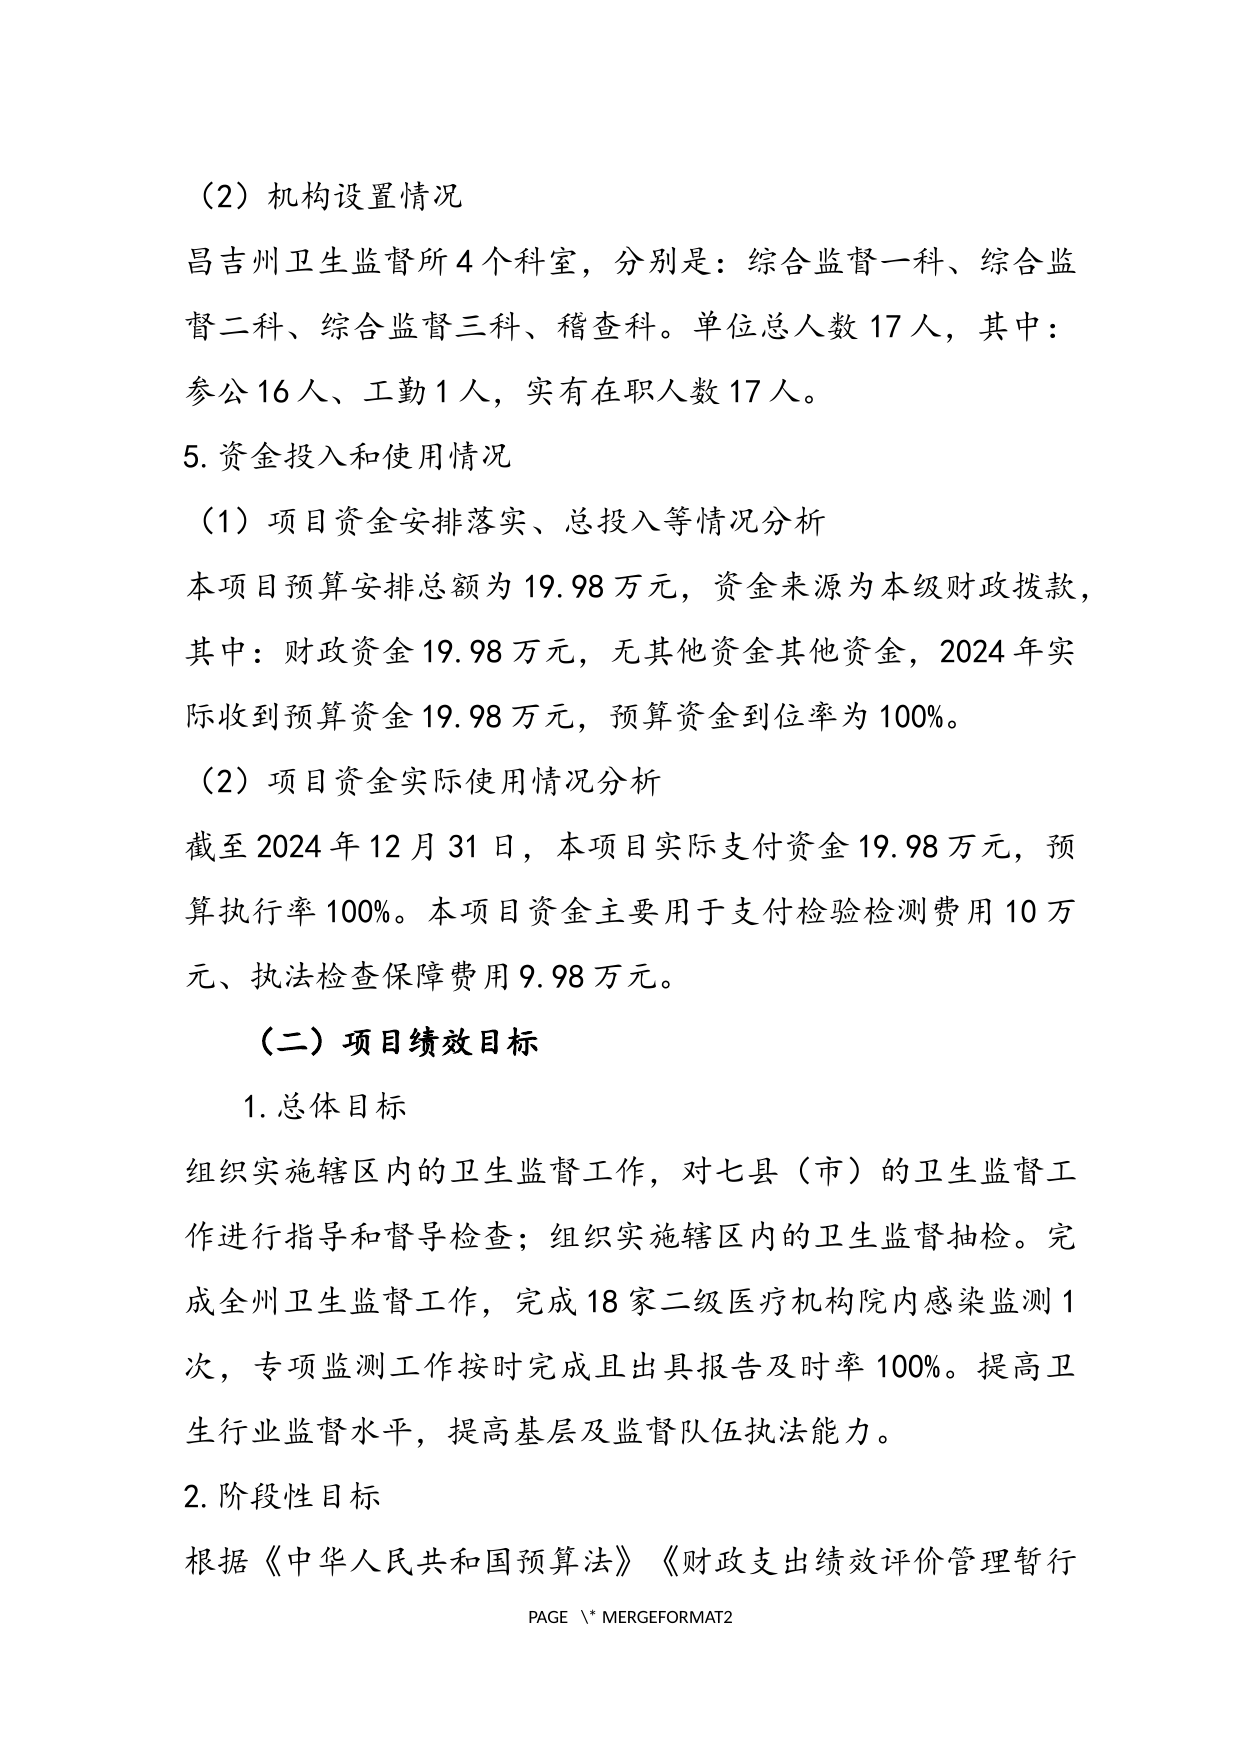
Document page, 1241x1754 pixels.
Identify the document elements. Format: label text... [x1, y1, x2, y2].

text （二）项目绩效目标 [183, 1007, 1078, 1072]
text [183, 1072, 1078, 1592]
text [183, 162, 1078, 1007]
